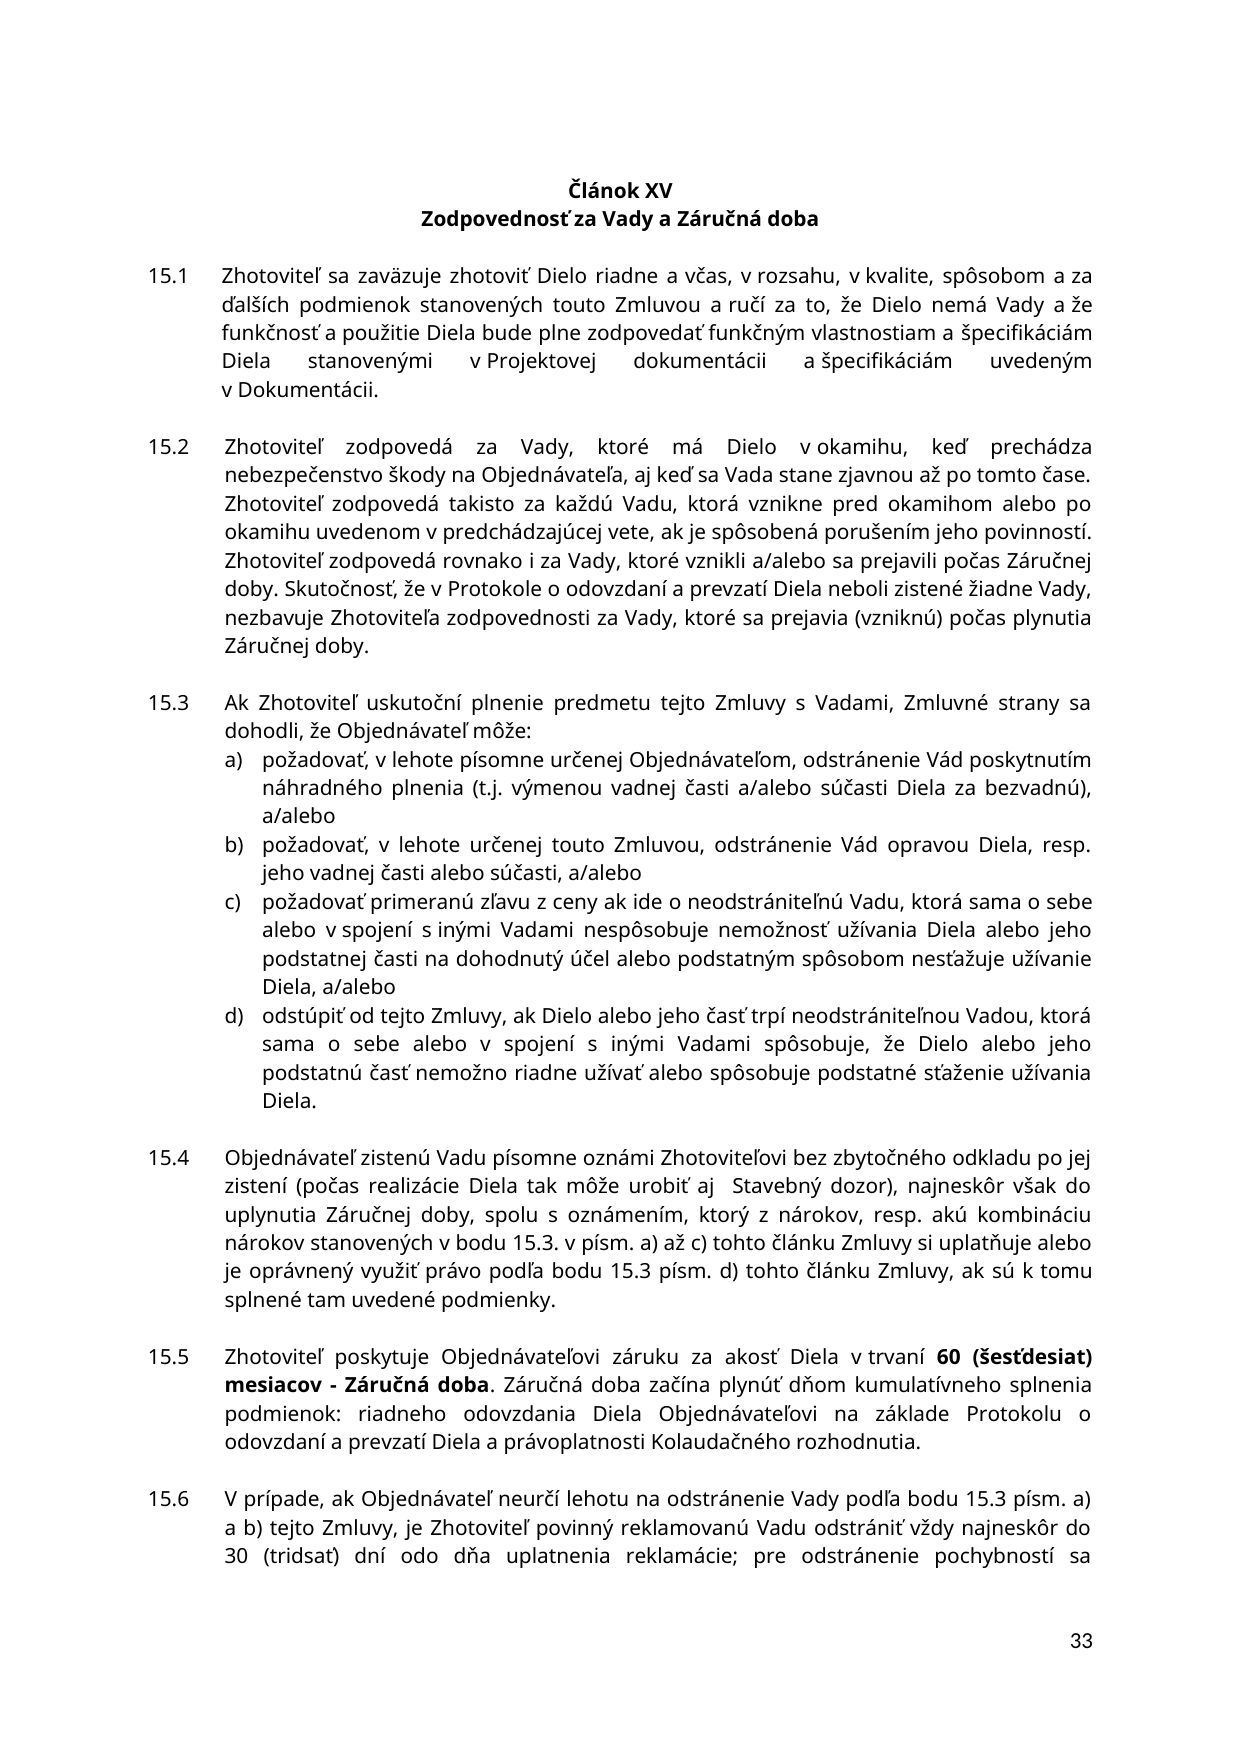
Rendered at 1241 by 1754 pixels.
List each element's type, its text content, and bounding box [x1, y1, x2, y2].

subtitle Zodpovednosť za Vady a Záručná doba [148, 204, 1093, 233]
list Zhotoviteľ sa zaväzuje zhotoviť Dielo riadne a včas, v rozsahu, v kvalite, spôsobom a za ďalších podmienok stanovených touto Zmluvou a ručí za to, že Dielo nemá Vady a že funkčnosť a použitie Diela bude plne zodpovedať funkčným vlastnostiam a špecifikáciám Diela stanovenými v Projektovej dokumentácii a špecifikáciám uvedeným v Dokumentácii. [148, 261, 1093, 403]
list Zhotoviteľ poskytuje Objednávateľovi záruku za akosť Diela v trvaní 60 (šesťdesiat) mesiacov - Záručná doba. Záručná doba začína plynúť dňom kumulatívneho splnenia podmienok: riadneho odovzdania Diela Objednávateľovi na základe Protokolu o odovzdaní a prevzatí Diela a právoplatnosti Kolaudačného rozhodnutia. [148, 1342, 1093, 1456]
list požadovať, v lehote určenej touto Zmluvou, odstránenie Vád opravou Diela, resp. jeho vadnej časti alebo súčasti, a/alebo [224, 830, 1093, 887]
list požadovať primeranú zľavu z ceny ak ide o neodstrániteľnú Vadu, ktorá sama o sebe alebo v spojení s inými Vadami nespôsobuje nemožnosť užívania Diela alebo jeho podstatnej časti na dohodnutý účel alebo podstatným spôsobom nesťažuje užívanie Diela, a/alebo [224, 887, 1093, 1001]
list požadovať, v lehote písomne určenej Objednávateľom, odstránenie Vád poskytnutím náhradného plnenia (t.j. výmenou vadnej časti a/alebo súčasti Diela za bezvadnú), a/alebo [224, 745, 1093, 830]
list Ak Zhotoviteľ uskutoční plnenie predmetu tejto Zmluvy s Vadami, Zmluvné strany sa dohodli, že Objednávateľ môže: [148, 688, 1093, 745]
list Zhotoviteľ zodpovedá za Vady, ktoré má Dielo v okamihu, keď prechádza nebezpečenstvo škody na Objednávateľa, aj keď sa Vada stane zjavnou až po tomto čase. Zhotoviteľ zodpovedá takisto za každú Vadu, ktorá vznikne pred okamihom alebo po okamihu uvedenom v predchádzajúcej vete, ak je spôsobená porušením jeho povinností. Zhotoviteľ zodpovedá rovnako i za Vady, ktoré vznikli a/alebo sa prejavili počas Záručnej doby. Skutočnosť, že v Protokole o odovzdaní a prevzatí Diela neboli zistené žiadne Vady, nezbavuje Zhotoviteľa zodpovednosti za Vady, ktoré sa prejavia (vzniknú) počas plynutia Záručnej doby. [148, 432, 1093, 659]
list odstúpiť od tejto Zmluvy, ak Dielo alebo jeho časť trpí neodstrániteľnou Vadou, ktorá sama o sebe alebo v spojení s inými Vadami spôsobuje, že Dielo alebo jeho podstatnú časť nemožno riadne užívať alebo spôsobuje podstatné sťaženie užívania Diela. [224, 1001, 1093, 1114]
list Objednávateľ zistenú Vadu písomne oznámi Zhotoviteľovi bez zbytočného odkladu po jej zistení (počas realizácie Diela tak môže urobiť aj Stavebný dozor), najneskôr však do uplynutia Záručnej doby, spolu s oznámením, ktorý z nárokov, resp. akú kombináciu nárokov stanovených v bodu 15.3. v písm. a) až c) tohto článku Zmluvy si uplatňuje alebo je oprávnený využiť právo podľa bodu 15.3 písm. d) tohto článku Zmluvy, ak sú k tomu splnené tam uvedené podmienky. [148, 1143, 1093, 1313]
text Článok XV [148, 176, 1093, 204]
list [148, 1484, 1093, 1569]
